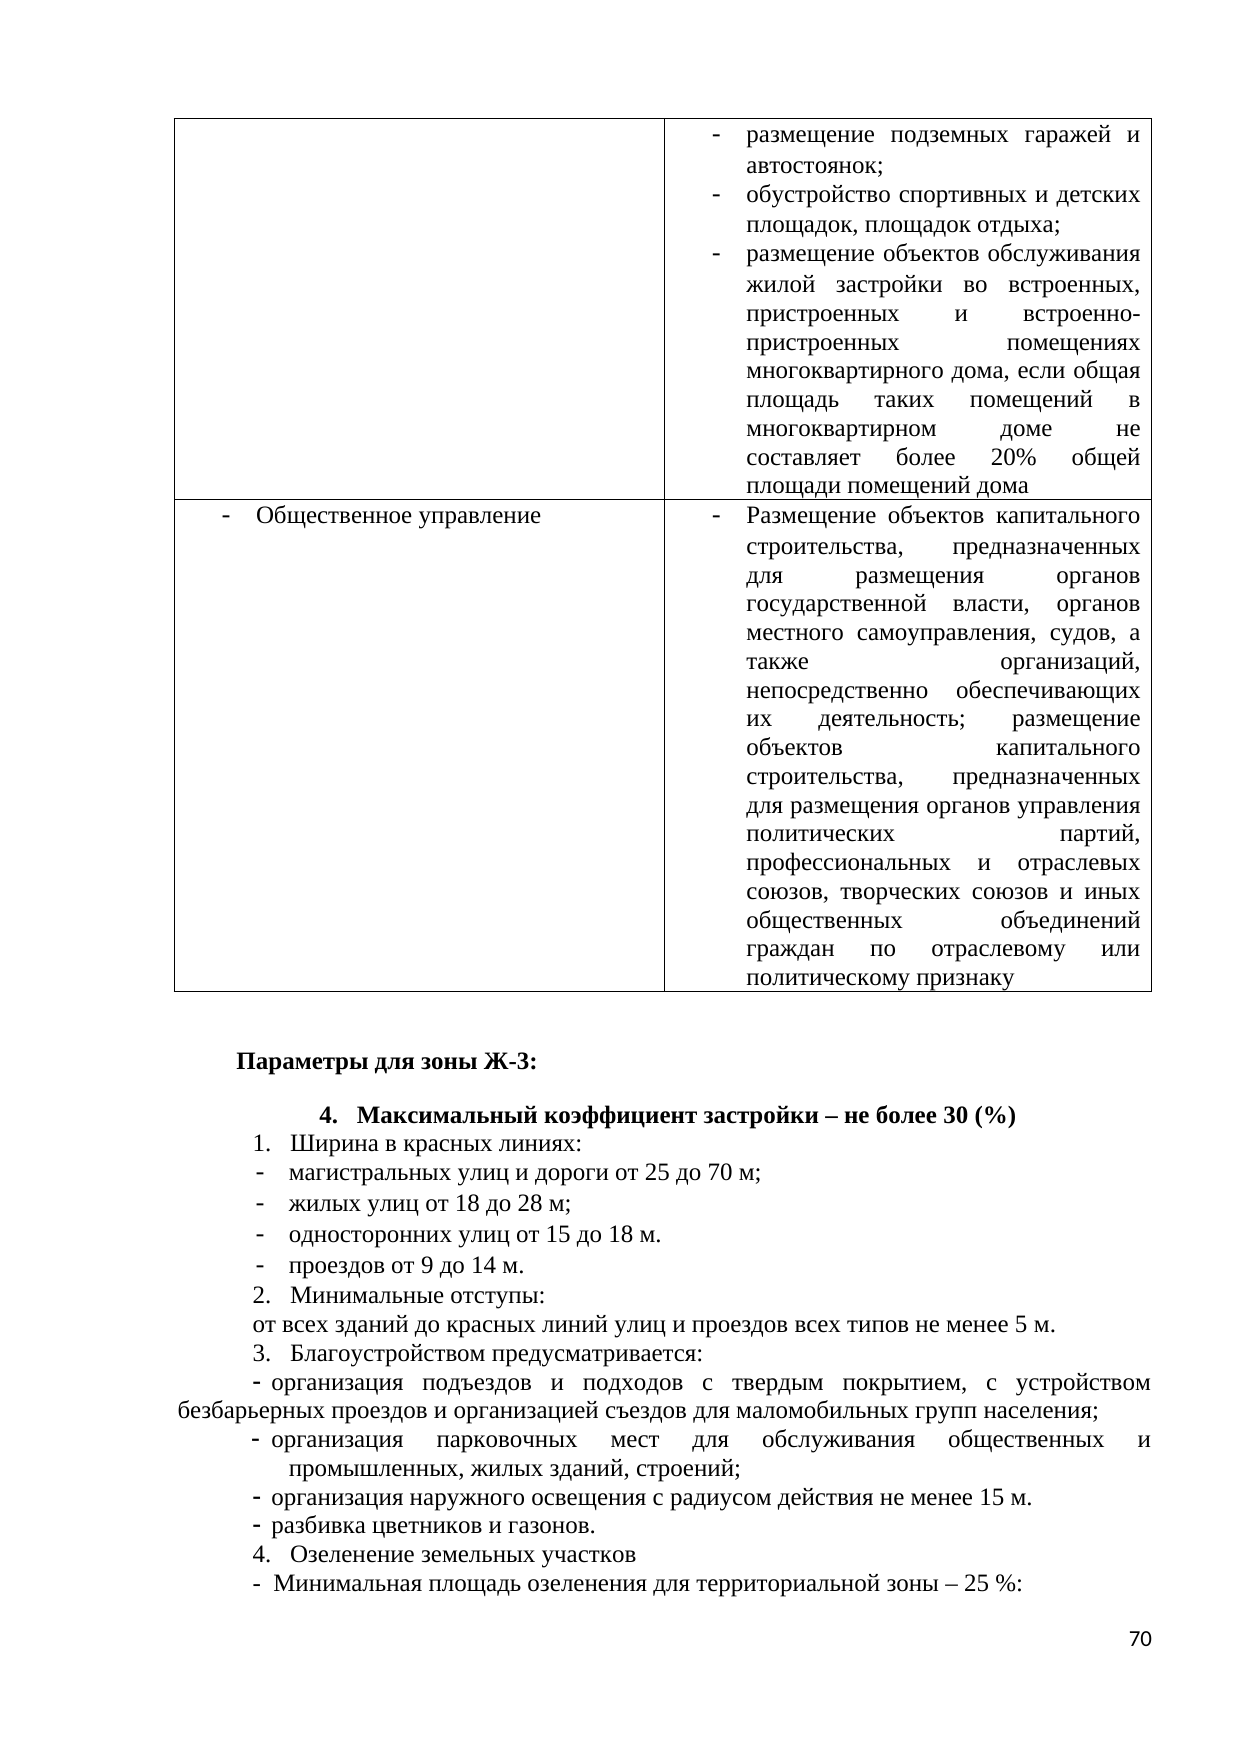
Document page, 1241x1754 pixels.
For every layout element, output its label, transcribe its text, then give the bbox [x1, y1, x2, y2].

list Минимальные отступы: [177, 1281, 1152, 1309]
text от всех зданий до красных линий улиц и проездов всех типов не менее 5 м. [252, 1309, 1152, 1338]
list магистральных улиц и дороги от 25 до 70 м; [177, 1157, 1152, 1188]
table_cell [175, 119, 664, 499]
list Максимальный коэффициент застройки – не более 30 (%) [319, 1100, 1152, 1128]
text - Минимальная площадь озеленения для территориальной зоны – 25 %: [252, 1568, 1152, 1597]
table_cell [665, 119, 1151, 499]
list Благоустройством предусматривается: [177, 1338, 1152, 1367]
list разбивка цветников и газонов. [177, 1511, 1152, 1539]
list Озеленение земельных участков [177, 1539, 1152, 1568]
table_cell Размещение объектов капитального строительства, предназначенных для размещения органов государственной власти, органов местного самоуправления, судов, а также организаций, непосредственно обеспечивающих их деятельность; размещение объектов капитального строительства, предназначенных для размещения органов управления политических партий, профессиональных и отраслевых союзов, творческих союзов и иных общественных объединений граждан по отраслевому или политическому признаку [665, 500, 1151, 991]
text Параметры для зоны Ж-3: [177, 1046, 1152, 1075]
table_cell Общественное управление [175, 500, 664, 991]
list проездов от 9 до 14 м. [177, 1250, 1152, 1281]
list жилых улиц от 18 до 28 м; [177, 1188, 1152, 1219]
list организация наружного освещения с радиусом действия не менее 15 м. [177, 1482, 1152, 1511]
list организация подъездов и подходов с твердым покрытием, с устройством безбарьерных проездов и организацией съездов для маломобильных групп населения; [177, 1367, 1152, 1424]
list односторонних улиц от 15 до 18 м. [177, 1219, 1152, 1250]
list организация парковочных мест для обслуживания общественных и промышленных, жилых зданий, строений; [251, 1424, 1152, 1482]
list Ширина в красных линиях: [177, 1128, 1152, 1157]
